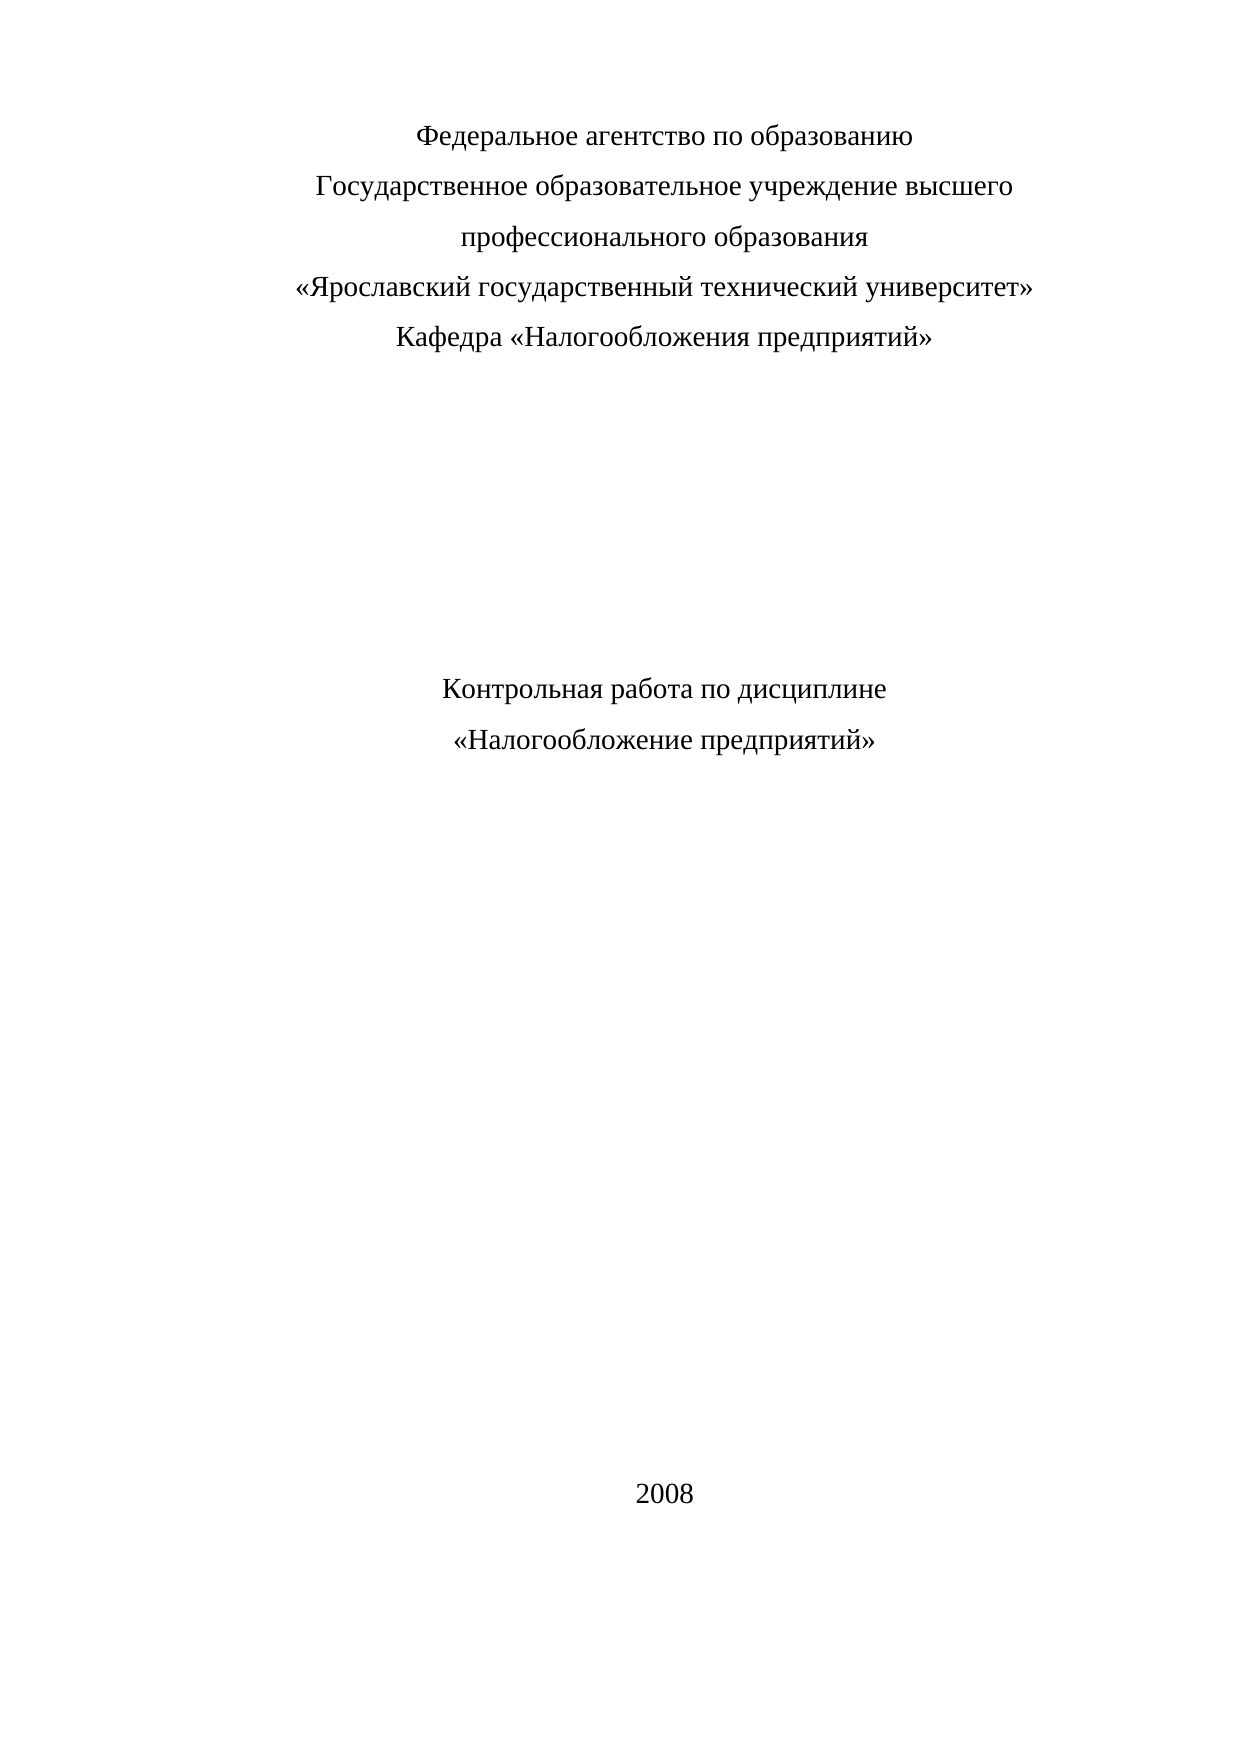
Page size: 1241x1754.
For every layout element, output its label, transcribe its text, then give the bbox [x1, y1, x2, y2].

text Кафедра «Налогообложения предприятий» [177, 319, 1152, 353]
text 2008 [177, 1477, 1152, 1510]
text профессионального образования [177, 219, 1152, 252]
text Федеральное агентство по образованию [177, 118, 1152, 152]
text Государственное образовательное учреждение высшего [177, 168, 1152, 202]
text «Ярославский государственный технический университет» [177, 269, 1152, 303]
text Контрольная работа по дисциплине [177, 672, 1152, 705]
text «Налогообложение предприятий» [177, 722, 1152, 755]
